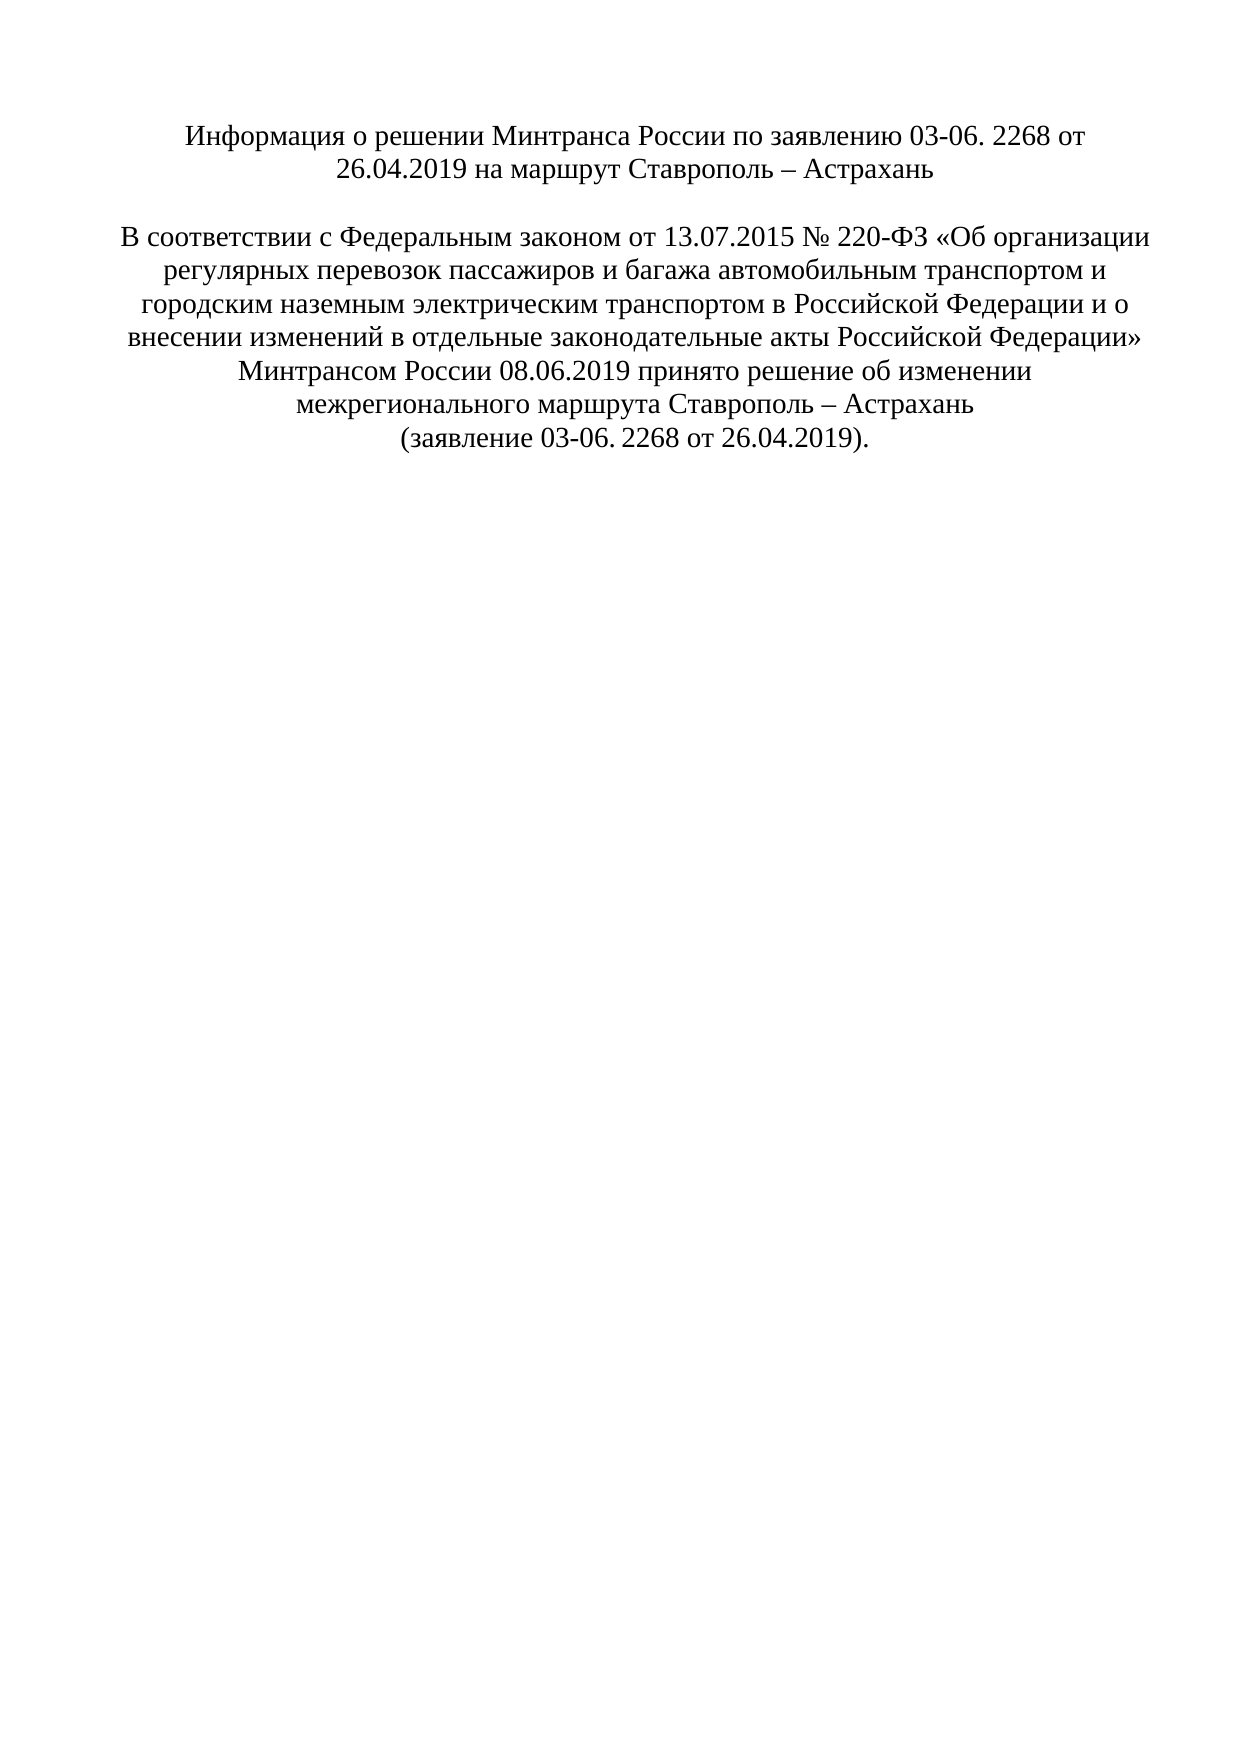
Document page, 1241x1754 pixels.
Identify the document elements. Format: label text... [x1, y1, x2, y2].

text (заявление 03-06. 2268 от 26.04.2019). [118, 420, 1152, 453]
text В соответствии с Федеральным законом от 13.07.2015 № 220-ФЗ «Об организации регулярных перевозок пассажиров и багажа автомобильным транспортом и городским наземным электрическим транспортом в Российской Федерации и о внесении изменений в отдельные законодательные акты Российской Федерации» Минтрансом России 08.06.2019 принято решение об изменении межрегионального маршрута Ставрополь – Астрахань [118, 219, 1152, 420]
text Информация о решении Минтранса России по заявлению 03-06. 2268 от 26.04.2019 на маршрут Ставрополь – Астрахань [118, 118, 1152, 185]
